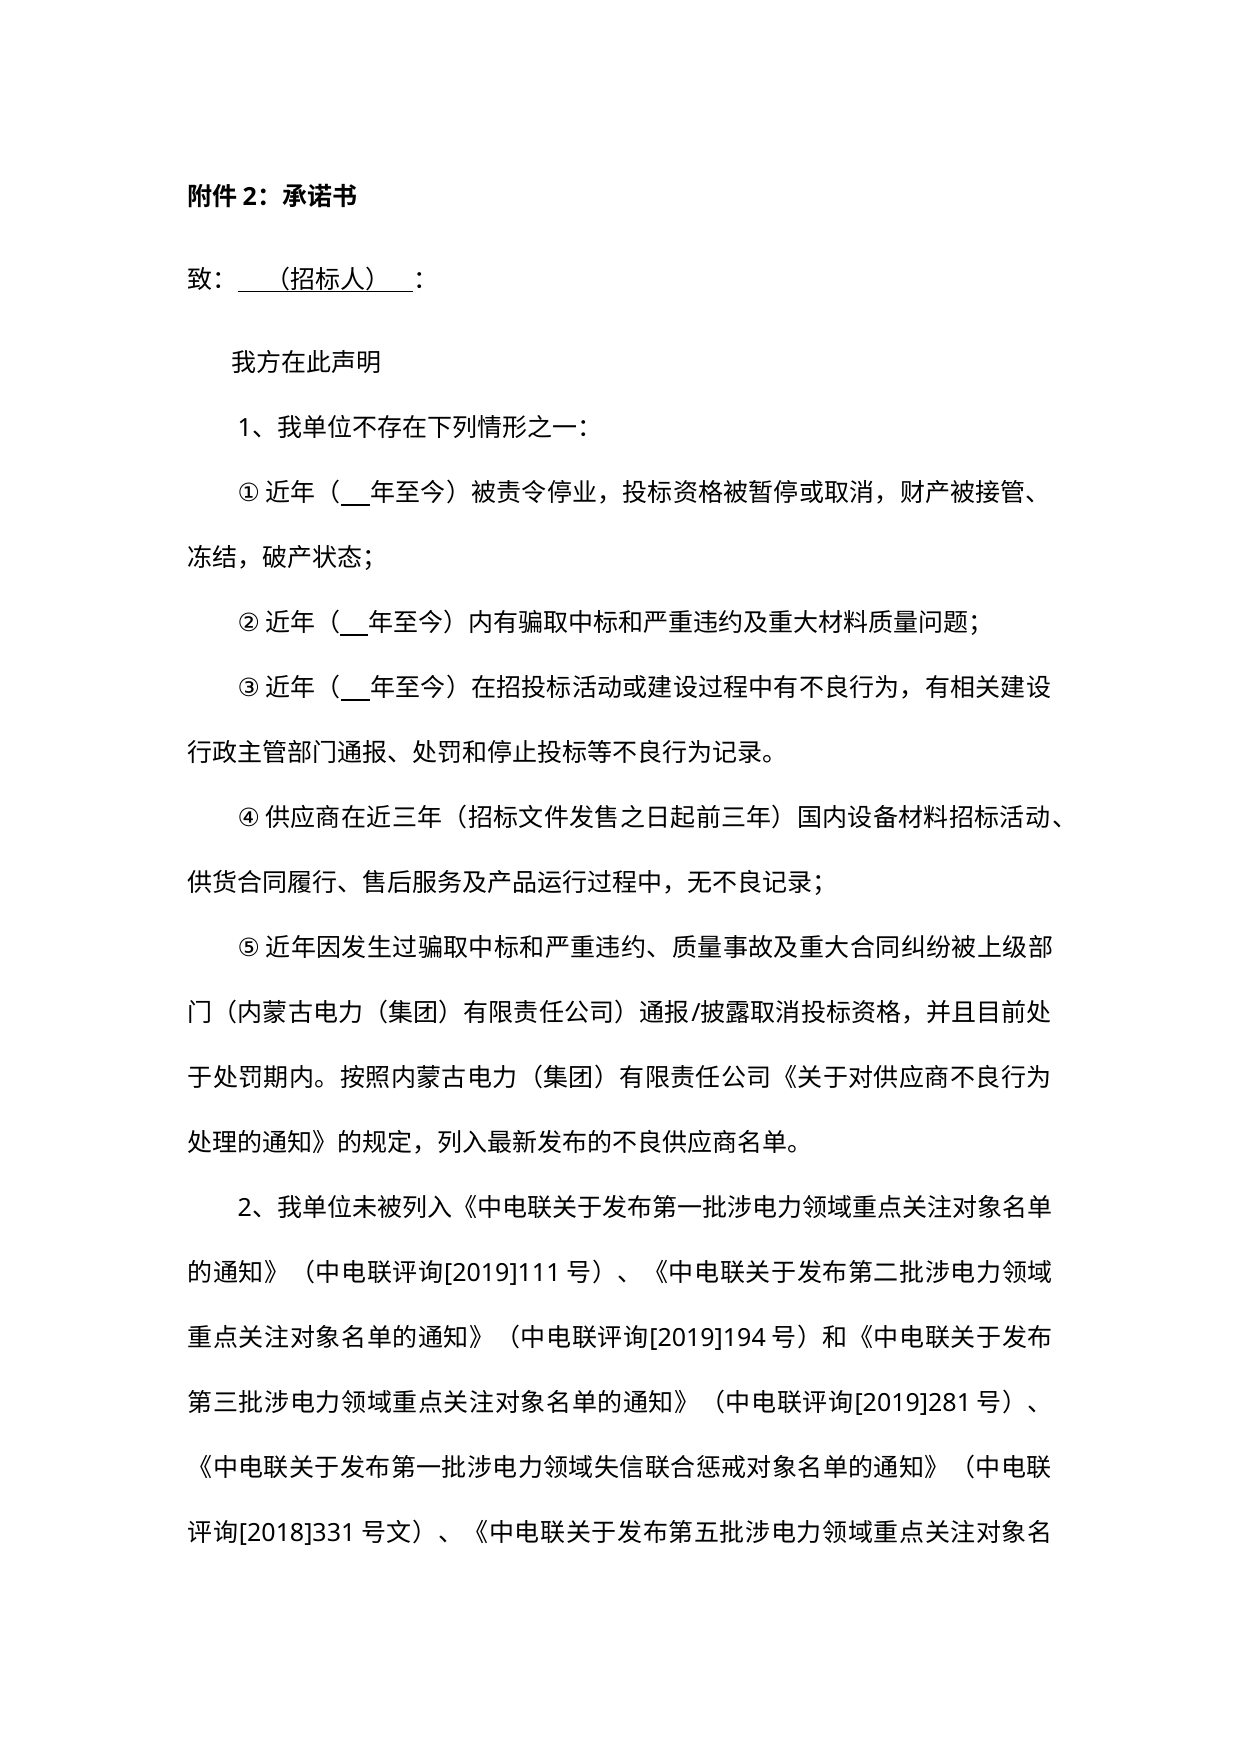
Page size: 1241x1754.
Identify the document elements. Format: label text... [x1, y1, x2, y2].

text ③近年（ 年至今）在招投标活动或建设过程中有不良行为，有相关建设行政主管部门通报、处罚和停止投标等不良行为记录。 [187, 653, 1053, 783]
text 我方在此声明 [187, 328, 1053, 393]
text ⑤近年因发生过骗取中标和严重违约、质量事故及重大合同纠纷被上级部门（内蒙古电力（集团）有限责任公司）通报/披露取消投标资格，并且目前处于处罚期内。按照内蒙古电力（集团）有限责任公司《关于对供应商不良行为处理的通知》的规定，列入最新发布的不良供应商名单。 [187, 913, 1053, 1173]
text 附件2：承诺书 [187, 162, 994, 227]
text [187, 1173, 1053, 1563]
text ②近年（ 年至今）内有骗取中标和严重违约及重大材料质量问题； [187, 588, 1053, 653]
text 1、我单位不存在下列情形之一： [187, 393, 1053, 458]
text ④供应商在近三年（招标文件发售之日起前三年）国内设备材料招标活动、供货合同履行、售后服务及产品运行过程中，无不良记录； [187, 783, 1053, 913]
text 致： （招标人） ： [187, 245, 1053, 310]
text ①近年（ 年至今）被责令停业，投标资格被暂停或取消，财产被接管、冻结，破产状态； [187, 458, 1053, 588]
